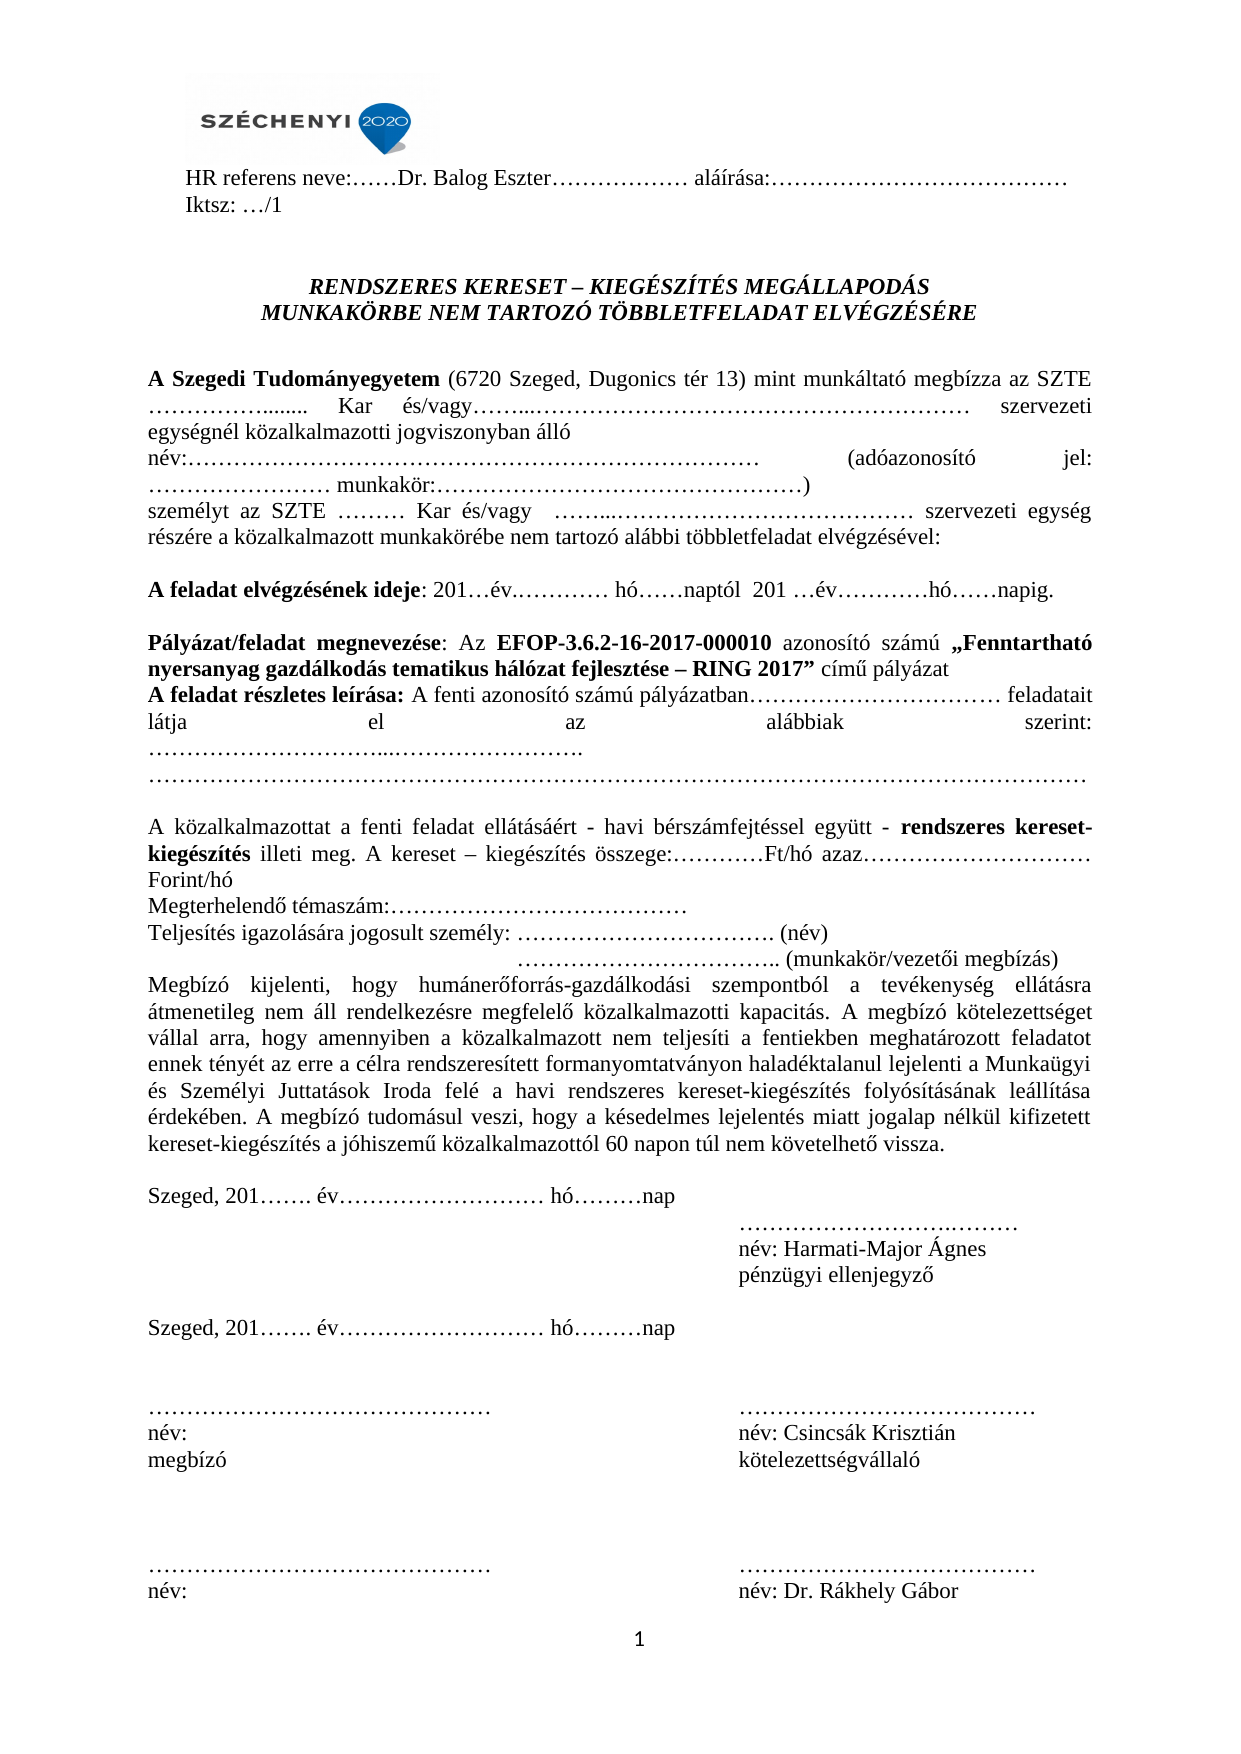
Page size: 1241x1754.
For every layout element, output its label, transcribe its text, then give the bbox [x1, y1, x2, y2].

picture [185, 73, 440, 165]
text név: Harmati-Major Ágnes [148, 1235, 1093, 1261]
text Szeged, 201……. év……………………… hó………nap [148, 1314, 1093, 1340]
text A Szegedi Tudományegyetem (6720 Szeged, Dugonics tér 13) mint munkáltató megbízza az SZTE ……………........ Kar és/vagy……...………………………………………………… szervezeti egységnél közalkalmazotti jogviszonyban álló [148, 365, 1093, 444]
text A közalkalmazottat a fenti feladat ellátásáért - havi bérszámfejtéssel együtt - rendszeres kereset-kiegészítés illeti meg. A kereset – kiegészítés összege:…………Ft/hó azaz…………………………Forint/hó [148, 813, 1093, 892]
text Pályázat/feladat megnevezése: Az EFOP-3.6.2-16-2017-000010 azonosító számú „Fenntartható nyersanyag gazdálkodás tematikus hálózat fejlesztése – RING 2017” című pályázat [148, 629, 1093, 682]
text MUNKAKÖRBE NEM TARTOZÓ TÖBBLETFELADAT ELVÉGZÉSÉRE [148, 299, 1093, 326]
text név: név: Csincsák Krisztián [148, 1419, 1093, 1446]
text név:………………………………………………………………… (adóazonosító jel:…………………… munkakör:…………………………………………) [148, 444, 1093, 497]
text személyt az SZTE ……… Kar és/vagy ……...………………………………… szervezeti egység részére a közalkalmazott munkakörébe nem tartozó alábbi többletfeladat elvégzésével: [148, 497, 1093, 550]
text megbízó kötelezettségvállaló [148, 1446, 1093, 1472]
text Szeged, 201……. év……………………… hó………nap [148, 1182, 1093, 1209]
text A feladat elvégzésének ideje: 201…év.………… hó……naptól 201 …év…………hó……napig. [148, 576, 1093, 602]
text …………………………….. (munkakör/vezetői megbízás) [443, 945, 1093, 971]
text név: név: Dr. Rákhely Gábor [148, 1578, 1093, 1604]
text pénzügyi ellenjegyző [148, 1261, 1093, 1288]
text ……………………………………… ………………………………… [148, 1551, 1093, 1578]
text Megterhelendő témaszám:………………………………… [148, 892, 1093, 919]
text A feladat részletes leírása: A fenti azonosító számú pályázatban…………………………… feladatait látja el az alábbiak szerint: …………………………...…………………….…………………………………………………………………………………………………………… [148, 682, 1093, 787]
text RENDSZERES KERESET – KIEGÉSZÍTÉS MEGÁLLAPODÁS [148, 273, 1093, 299]
text ……………………….……… [148, 1209, 1093, 1235]
text Teljesítés igazolására jogosult személy: ……………………………. (név) [148, 919, 1093, 945]
text Megbízó kijelenti, hogy humánerőforrás-gazdálkodási szempontból a tevékenység ellátásra átmenetileg nem áll rendelkezésre megfelelő közalkalmazotti kapacitás. A megbízó kötelezettséget vállal arra, hogy amennyiben a közalkalmazott nem teljesíti a fentiekben meghatározott feladatot ennek tényét az erre a célra rendszeresített formanyomtatványon haladéktalanul lejelenti a Munkaügyi és Személyi Juttatások Iroda felé a havi rendszeres kereset-kiegészítés folyósításának leállítása érdekében. A megbízó tudomásul veszi, hogy a késedelmes lejelentés miatt jogalap nélkül kifizetett kereset-kiegészítés a jóhiszemű közalkalmazottól 60 napon túl nem követelhető vissza. [148, 971, 1093, 1156]
text ……………………………………… ………………………………… [148, 1393, 1093, 1419]
